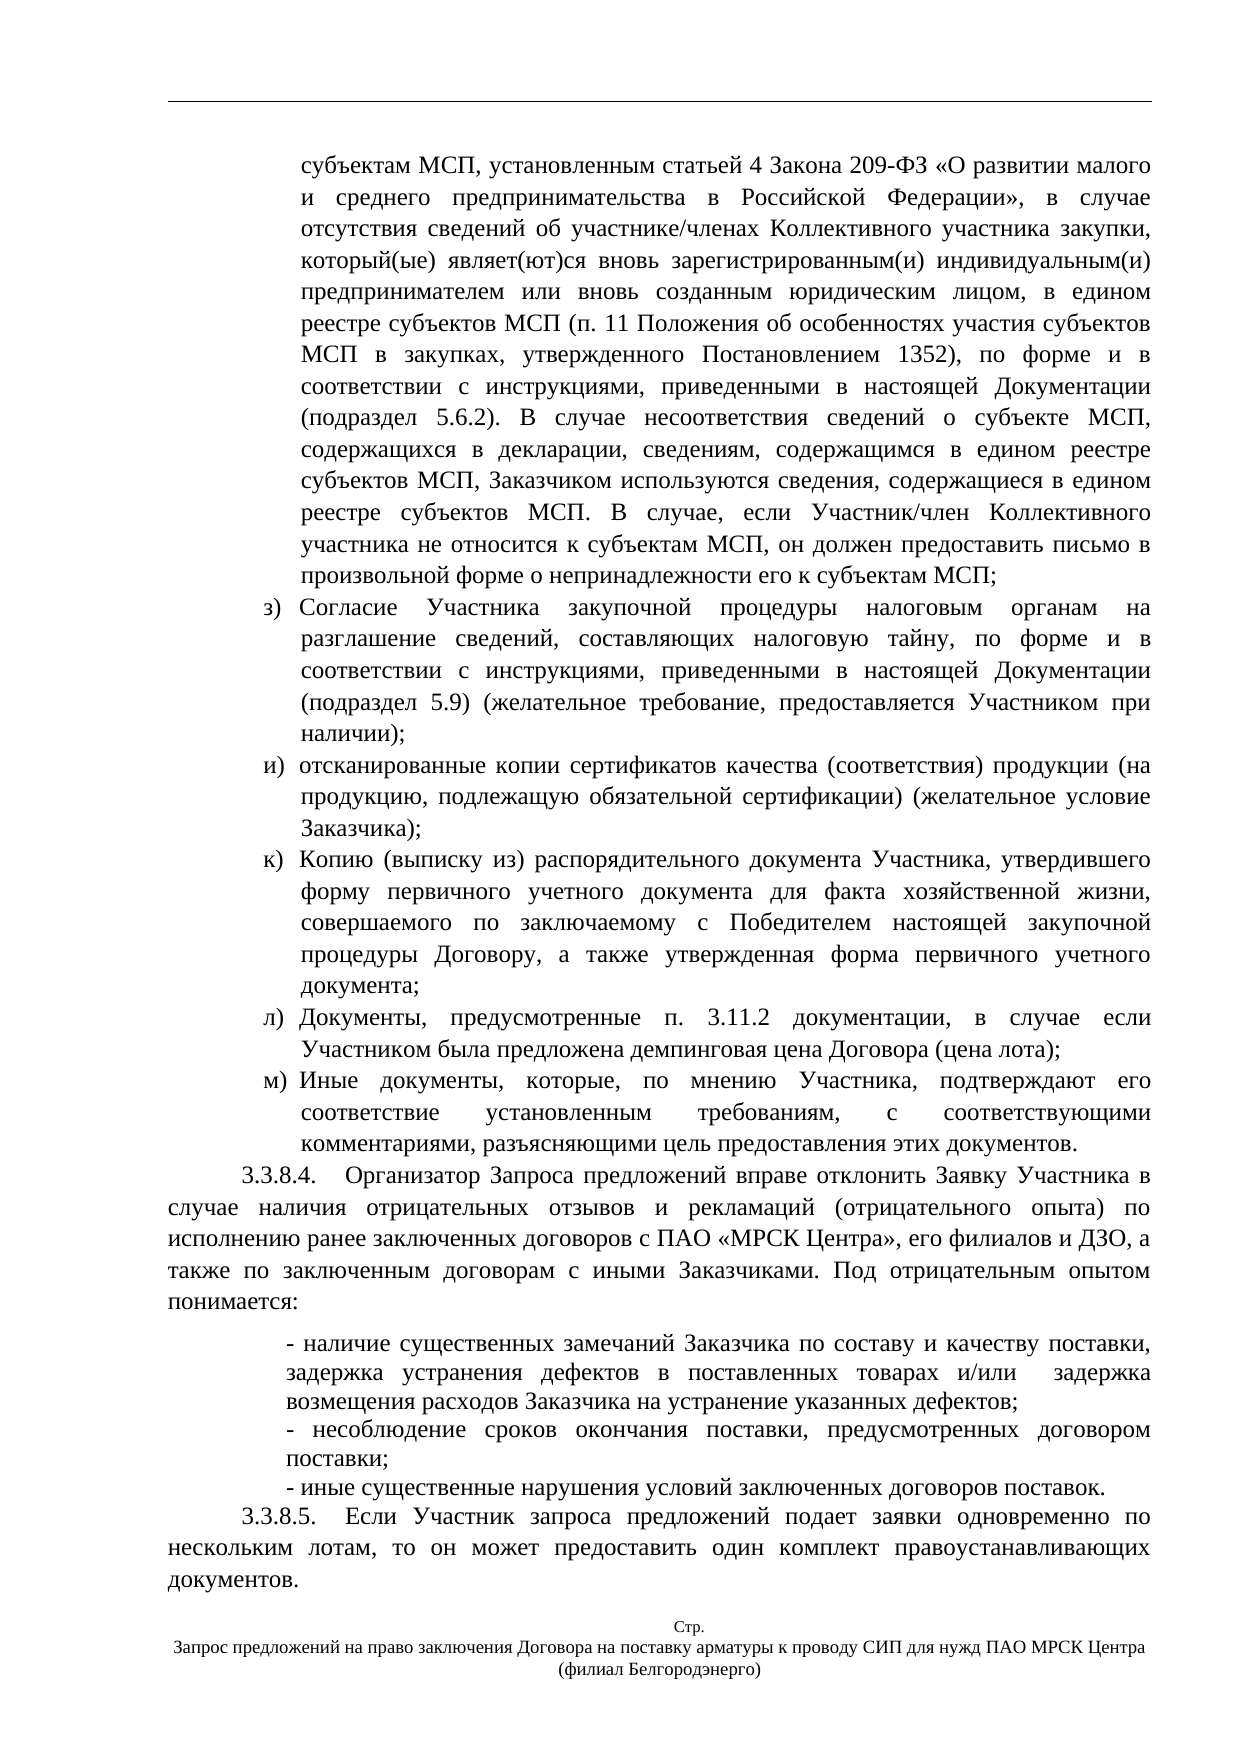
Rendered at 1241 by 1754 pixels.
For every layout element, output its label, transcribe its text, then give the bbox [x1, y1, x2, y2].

list Копию (выписку из) распорядительного документа Участника, утвердившего форму первичного учетного документа для факта хозяйственной жизни, совершаемого по заключаемому с Победителем настоящей закупочной процедуры Договору, а также утвержденная форма первичного учетного документа; [263, 844, 1152, 999]
list отсканированные копии сертификатов качества (соответствия) продукции (на продукцию, подлежащую обязательной сертификации) (желательное условие Заказчика); [263, 750, 1152, 842]
list - иные существенные нарушения условий заключенных договоров поставок. [286, 1472, 1152, 1501]
list Иные документы, которые, по мнению Участника, подтверждают его соответствие установленным требованиям, с соответствующими комментариями, разъясняющими цель предоставления этих документов. [263, 1065, 1152, 1157]
list Организатор Запроса предложений вправе отклонить Заявку Участника в случае наличия отрицательных отзывов и рекламаций (отрицательного опыта) по исполнению ранее заключенных договоров с ПАО «МРСК Центра», его филиалов и ДЗО, а также по заключенным договорам с иными Заказчиками. Под отрицательным опытом понимается: [168, 1160, 1152, 1315]
list Если Участник запроса предложений подает заявки одновременно по нескольким лотам, то он может предоставить один комплект правоустанавливающих документов. [168, 1501, 1152, 1593]
list - несоблюдение сроков окончания поставки, предусмотренных договором поставки; [286, 1414, 1152, 1472]
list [263, 150, 1152, 589]
list - наличие существенных замечаний Заказчика по составу и качеству поставки, задержка устранения дефектов в поставленных товарах и/или задержка возмещения расходов Заказчика на устранение указанных дефектов; [286, 1328, 1152, 1414]
